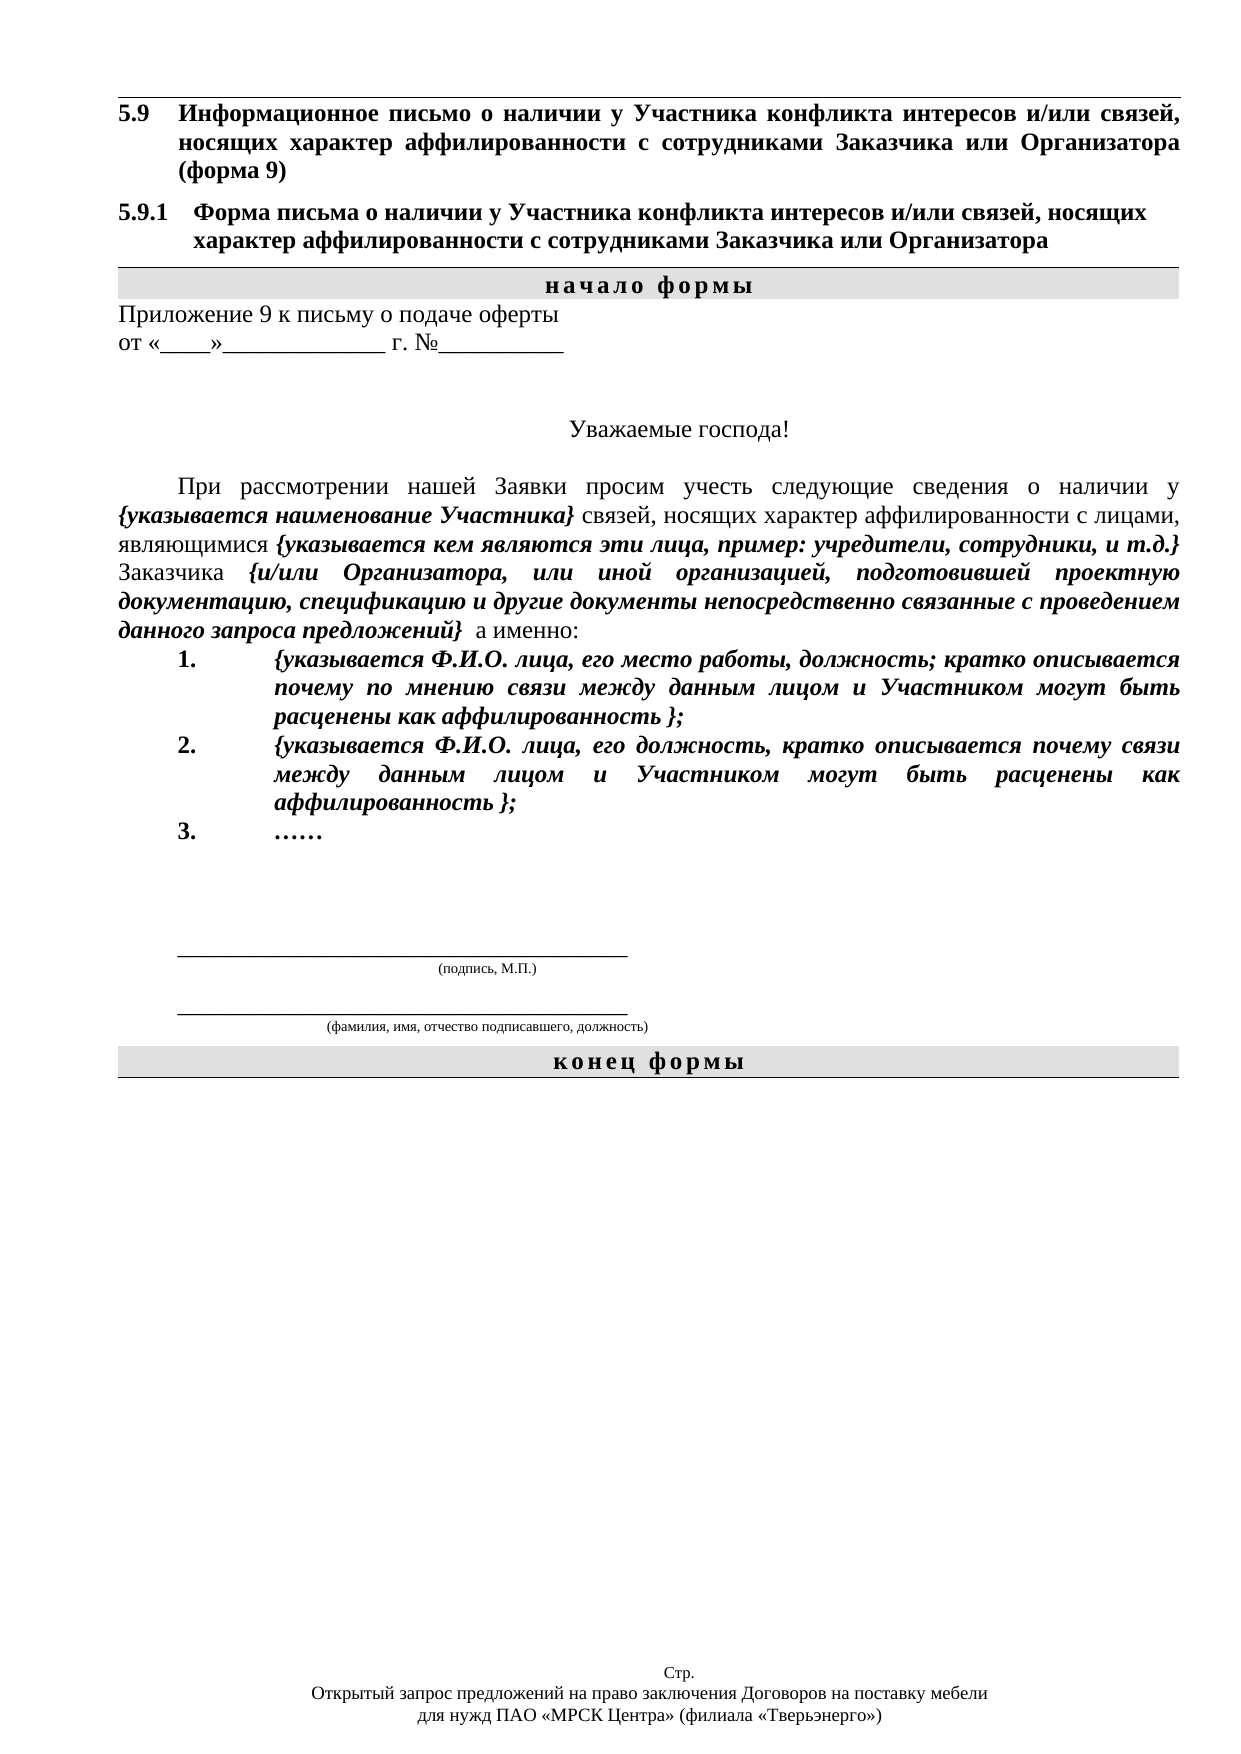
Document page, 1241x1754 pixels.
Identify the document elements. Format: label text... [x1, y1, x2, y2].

text Приложение 9 к письму о подаче оферты от «____»_____________ г. №__________ [118, 299, 1181, 356]
text (подпись, М.П.) [118, 960, 797, 989]
list {указывается Ф.И.О. лица, его должность, кратко описывается почему связи между данным лицом и Участником могут быть расценены как аффилированность }; [177, 730, 1181, 816]
subtitle Информационное письмо о наличии у Участника конфликта интересов и/или связей, носящих характер аффилированности с сотрудниками Заказчика или Организатора (форма 9) [118, 98, 1181, 184]
text ____________________________________ [118, 989, 1181, 1017]
text (фамилия, имя, отчество подписавшего, должность) [118, 1017, 797, 1046]
text ____________________________________ [118, 931, 1181, 960]
list {указывается Ф.И.О. лица, его место работы, должность; кратко описывается почему по мнению связи между данным лицом и Участником могут быть расценены как аффилированность }; [177, 644, 1181, 730]
text начало формы [118, 268, 1179, 299]
text При рассмотрении нашей Заявки просим учесть следующие сведения о наличии у {указывается наименование Участника} связей, носящих характер аффилированности с лицами, являющимися {указывается кем являются эти лица, пример: учредители, сотрудники, и т.д.} Заказчика {и/или Организатора, или иной организацией, подготовившей проектную документацию, спецификацию и другие документы непосредственно связанные с проведением данного запроса предложений} а именно: [118, 471, 1181, 644]
text конец формы [118, 1046, 1179, 1077]
list …… [177, 816, 1181, 845]
text Уважаемые господа! [118, 414, 1181, 442]
subtitle Форма письма о наличии у Участника конфликта интересов и/или связей, носящих характер аффилированности с сотрудниками Заказчика или Организатора [118, 197, 1181, 254]
